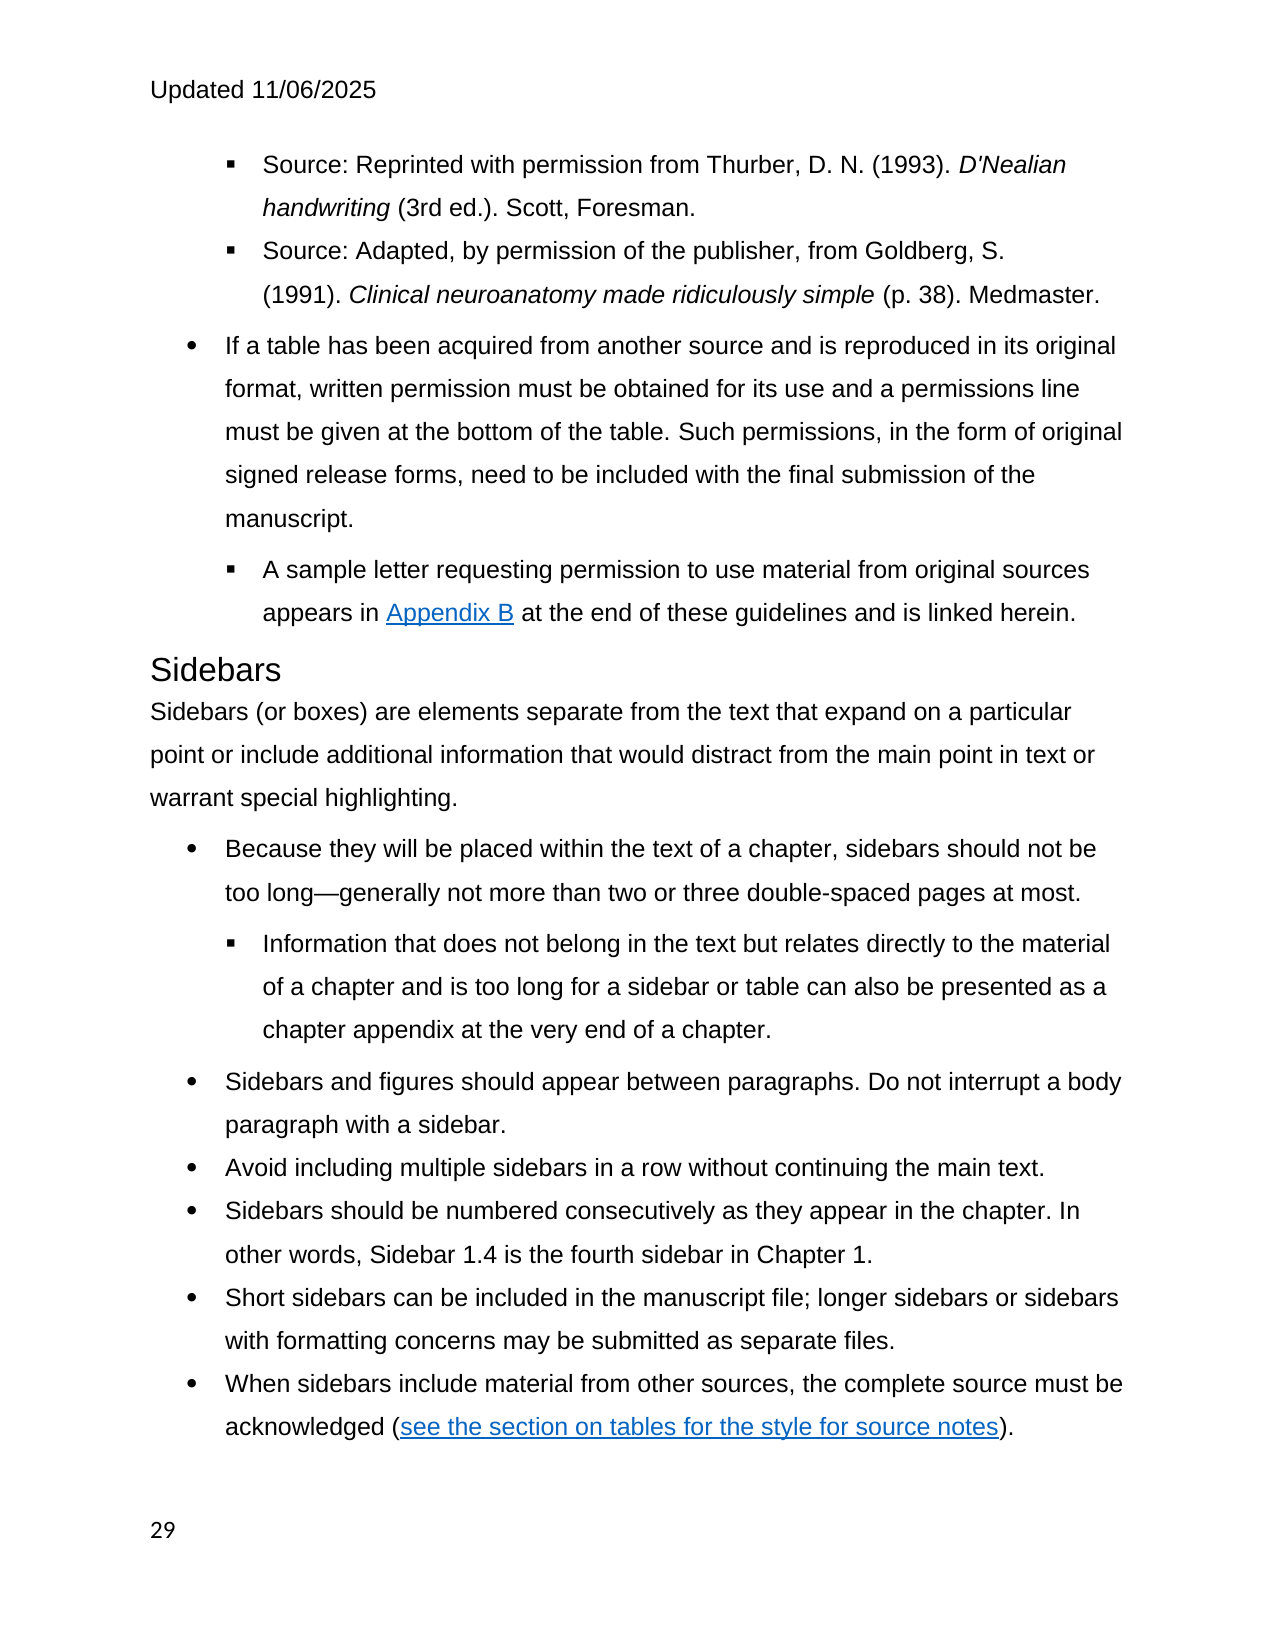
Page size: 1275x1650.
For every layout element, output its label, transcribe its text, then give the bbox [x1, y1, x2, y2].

text Sidebars (or boxes) are elements separate from the text that expand on a particular point or include additional information that would distract from the main point in text or warrant special highlighting. [150, 697, 1125, 812]
list Source: Adapted, by permission of the publisher, from Goldberg, S. (1991). Clinical neuroanatomy made ridiculously simple (p. 38). Medmaster. [225, 236, 1125, 308]
list Sidebars and figures should appear between paragraphs. Do not interrupt a body paragraph with a sidebar. [187, 1067, 1125, 1139]
list A sample letter requesting permission to use material from original sources appears in Appendix B at the end of these guidelines and is linked herein. [225, 555, 1125, 627]
list Avoid including multiple sidebars in a row without continuing the main text. [187, 1153, 1125, 1182]
list If a table has been acquired from another source and is reproduced in its original format, written permission must be obtained for its use and a permissions line must be given at the bottom of the table. Such permissions, in the form of original signed release forms, need to be included with the final submission of the manuscript. [187, 331, 1125, 532]
list Short sidebars can be included in the manuscript file; longer sidebars or sidebars with formatting concerns may be submitted as separate files. [187, 1283, 1125, 1355]
list Sidebars should be numbered consecutively as they appear in the chapter. In other words, Sidebar 1.4 is the fourth sidebar in Chapter 1. [187, 1196, 1125, 1268]
list When sidebars include material from other sources, the complete source must be acknowledged (see the section on tables for the style for source notes). [187, 1369, 1125, 1441]
list Information that does not belong in the text but relates directly to the material of a chapter and is too long for a sidebar or table can also be presented as a chapter appendix at the very end of a chapter. [225, 929, 1125, 1044]
subtitle Sidebars [150, 650, 1125, 688]
list Because they will be placed within the text of a chapter, sidebars should not be too long—generally not more than two or three double-spaced pages at most. [187, 834, 1125, 906]
list Source: Reprinted with permission from Thurber, D. N. (1993). D'Nealian handwriting (3rd ed.). Scott, Foresman. [225, 150, 1125, 222]
